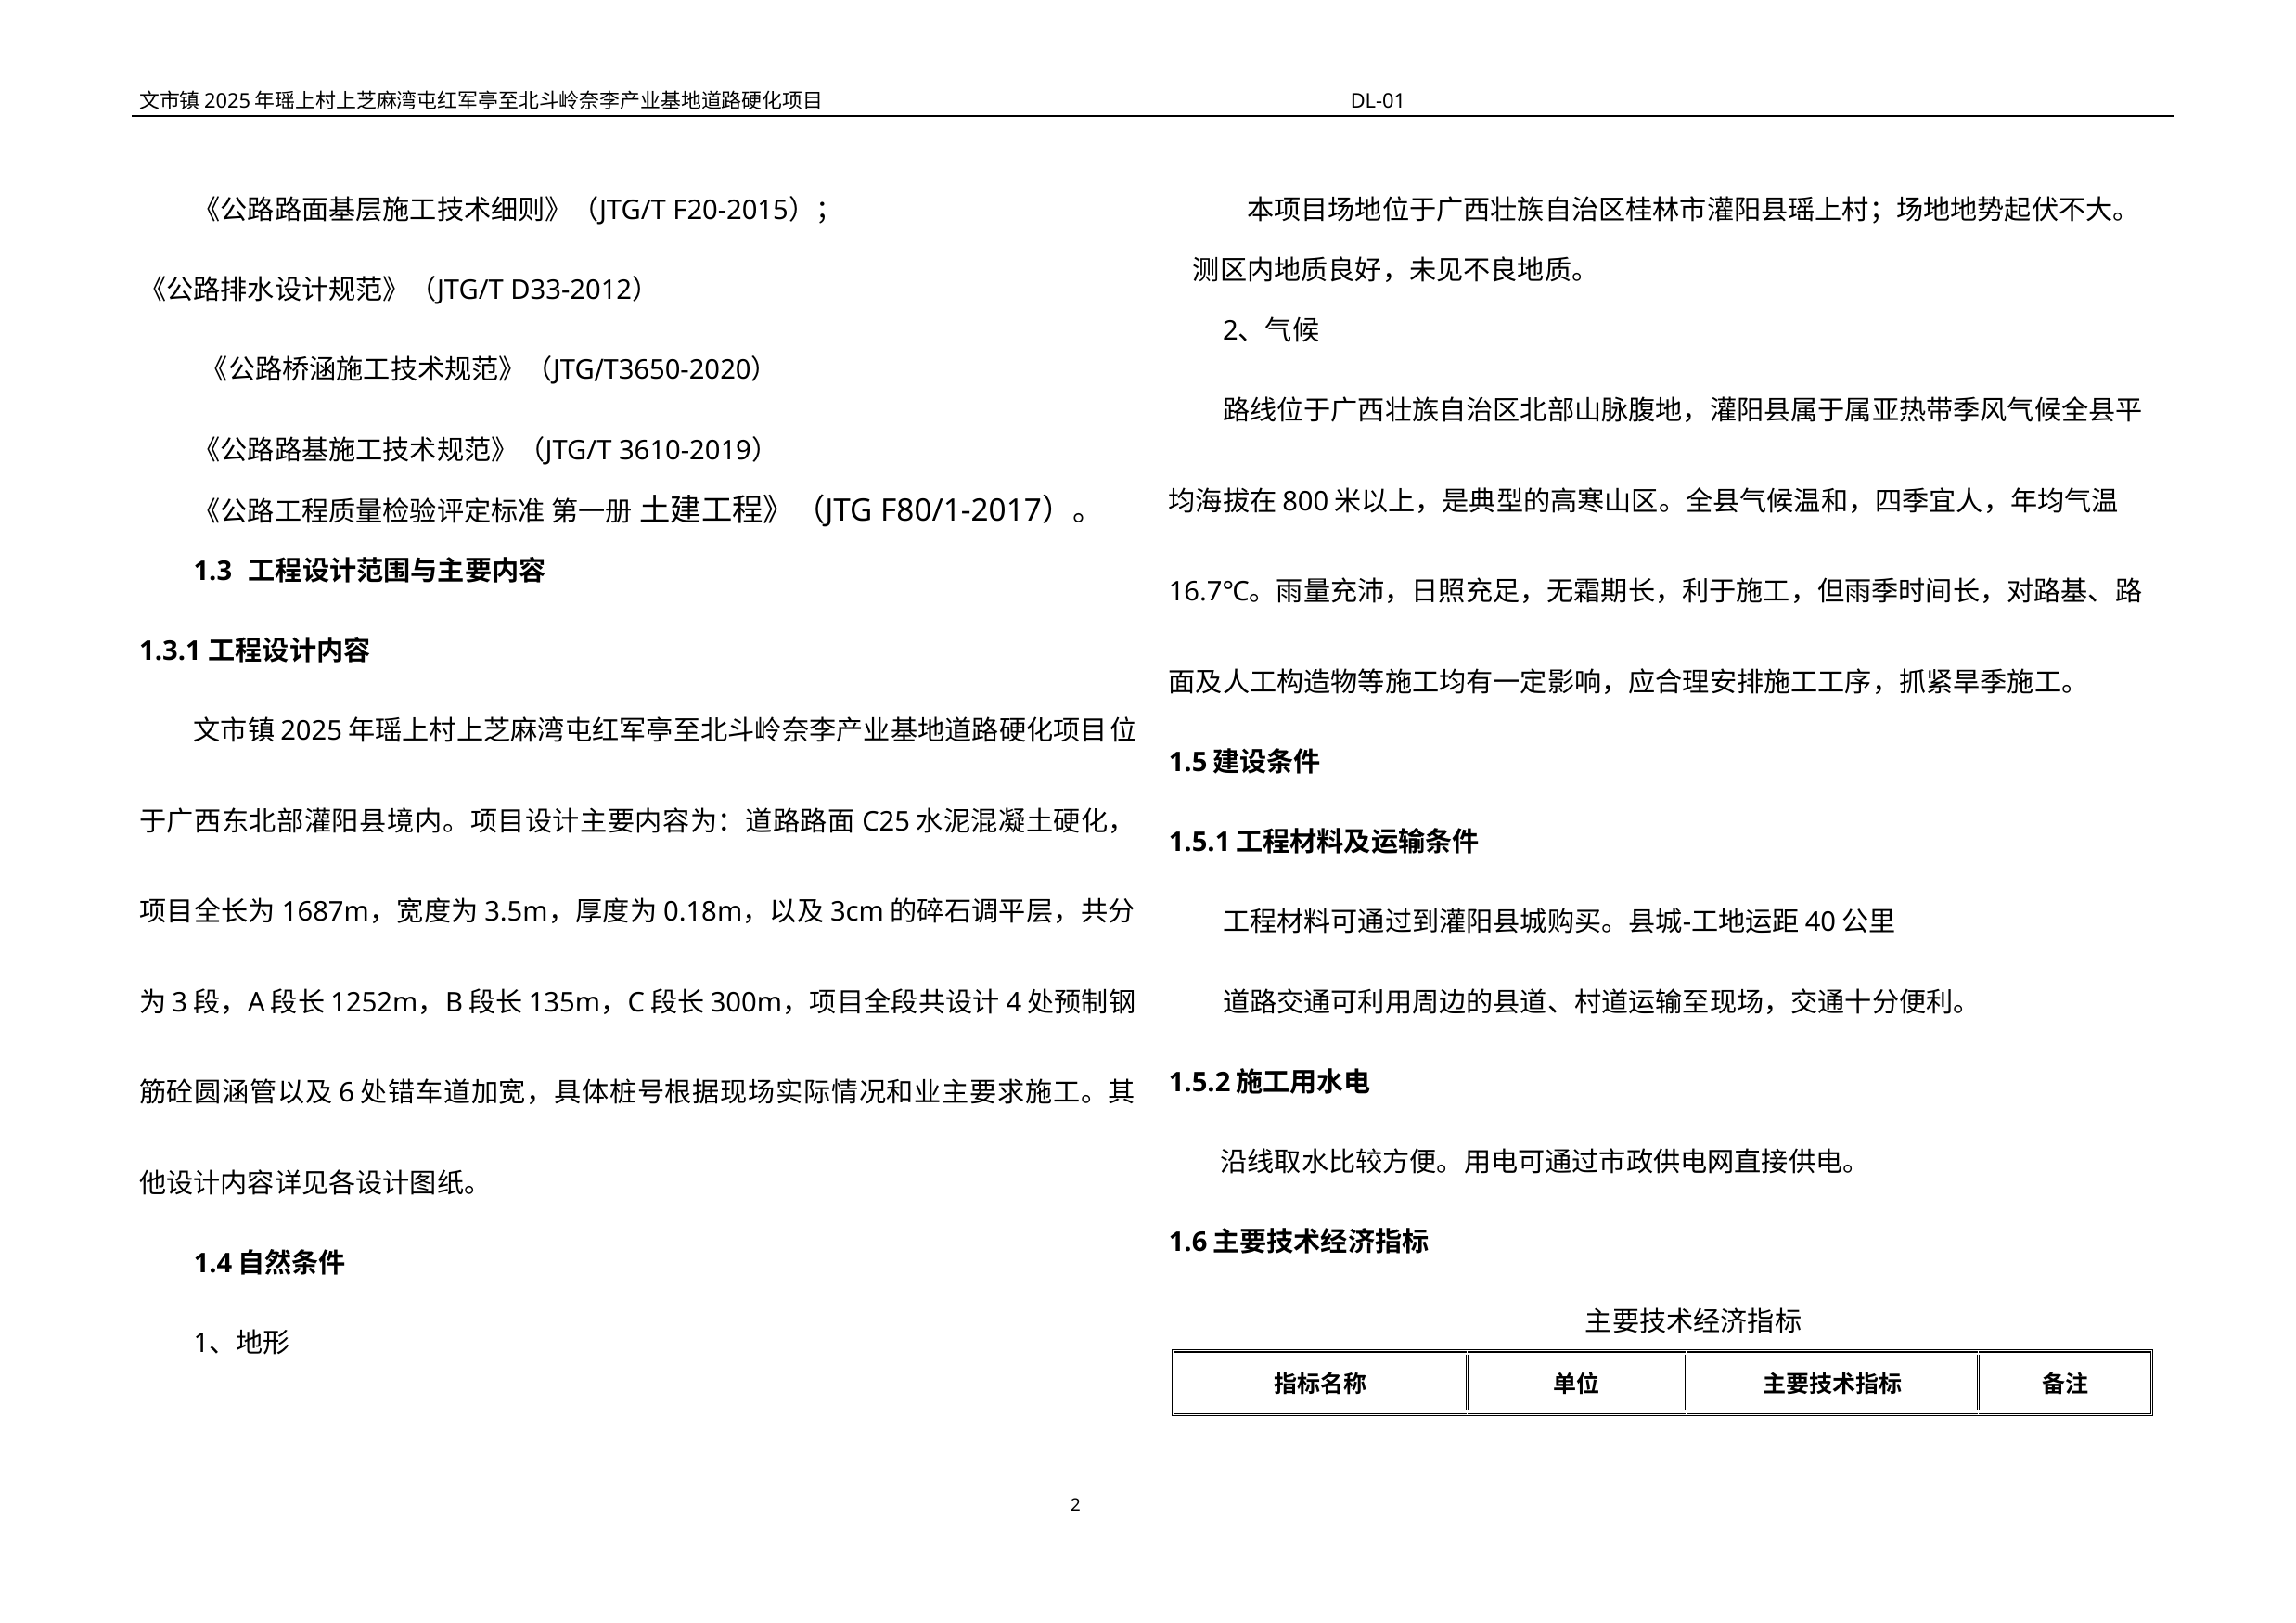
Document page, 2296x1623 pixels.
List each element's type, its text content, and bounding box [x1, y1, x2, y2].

text 主要技术经济指标 [1168, 1289, 2157, 1349]
subtitle 工程设计范围与主要内容 [193, 538, 1127, 599]
subtitle 1.5.2施工用水电 [1168, 1050, 2157, 1110]
subtitle 1.6主要技术经济指标 [1168, 1209, 2157, 1269]
table_header 主要技术指标 [1687, 1350, 1979, 1412]
table_header 备注 [1979, 1353, 2150, 1412]
text 工程材料可通过到灌阳县城购买。县城-工地运距40公里 [1168, 890, 2165, 950]
table_header 单位 [1467, 1352, 1686, 1412]
text 沿线取水比较方便。用电可通过市政供电网直接供电。 [1168, 1129, 2165, 1190]
subtitle 1.5建设条件 [1168, 729, 2157, 790]
text 《公路路面基层施工技术细则》（JTG/T F20-2015）； [139, 178, 1136, 238]
text 《公路桥涵施工技术规范》（JTG∕T3650-2020） [139, 338, 1127, 398]
list 路线位于广西壮族自治区北部山脉腹地，灌阳县属于属亚热带季风气候全县平均海拔在800米以上，是典型的高寒山区。全县气候温和，四季宜人，年均气温16.7℃。雨量充沛，日照充足，无霜期长，利于施工，但雨季时间长，对路基、路面及人工构造物等施工均有一定影响，应合理安排施工工序，抓紧旱季施工。 [1168, 379, 2165, 710]
text 文市镇2025年瑶上村上芝麻湾屯红军亭至北斗岭奈李产业基地道路硬化项目位于广西东北部灌阳县境内。项目设计主要内容为：道路路面C25水泥混凝土硬化，项目全长为1687m，宽度为3.5m，厚度为0.18m，以及3cm的碎石调平层，共分为3段，A段长1252m，B段长135m，C段长300m，项目全段共设计4处预制钢筋砼圆涵管以及6处错车道加宽，具体桩号根据现场实际情况和业主要求施工。其他设计内容详见各设计图纸。 [139, 698, 1136, 1211]
list 地形 [139, 1310, 1136, 1371]
subtitle 1.3.1 工程设计内容 [139, 618, 1127, 678]
table_header 指标名称 [1174, 1353, 1467, 1412]
subtitle 1.5.1工程材料及运输条件 [1168, 809, 2157, 869]
text 《公路路基施工技术规范》（JTG/T 3610-2019） [139, 418, 1127, 478]
text 本项目场地位于广西壮族自治区桂林市灌阳县瑶上村；场地地势起伏不大。测区内地质良好，未见不良地质。 [1193, 178, 2157, 299]
list 2、气候 [1168, 299, 2165, 359]
subtitle 《公路排水设计规范》（JTG/T D33-2012） [139, 258, 1127, 318]
text 道路交通可利用周边的县道、村道运输至现场，交通十分便利。 [1168, 970, 2165, 1030]
subtitle 1.4自然条件 [139, 1230, 1127, 1291]
text 《公路工程质量检验评定标准 第一册 土建工程》（JTG F80/1-2017）。 [139, 478, 1127, 538]
